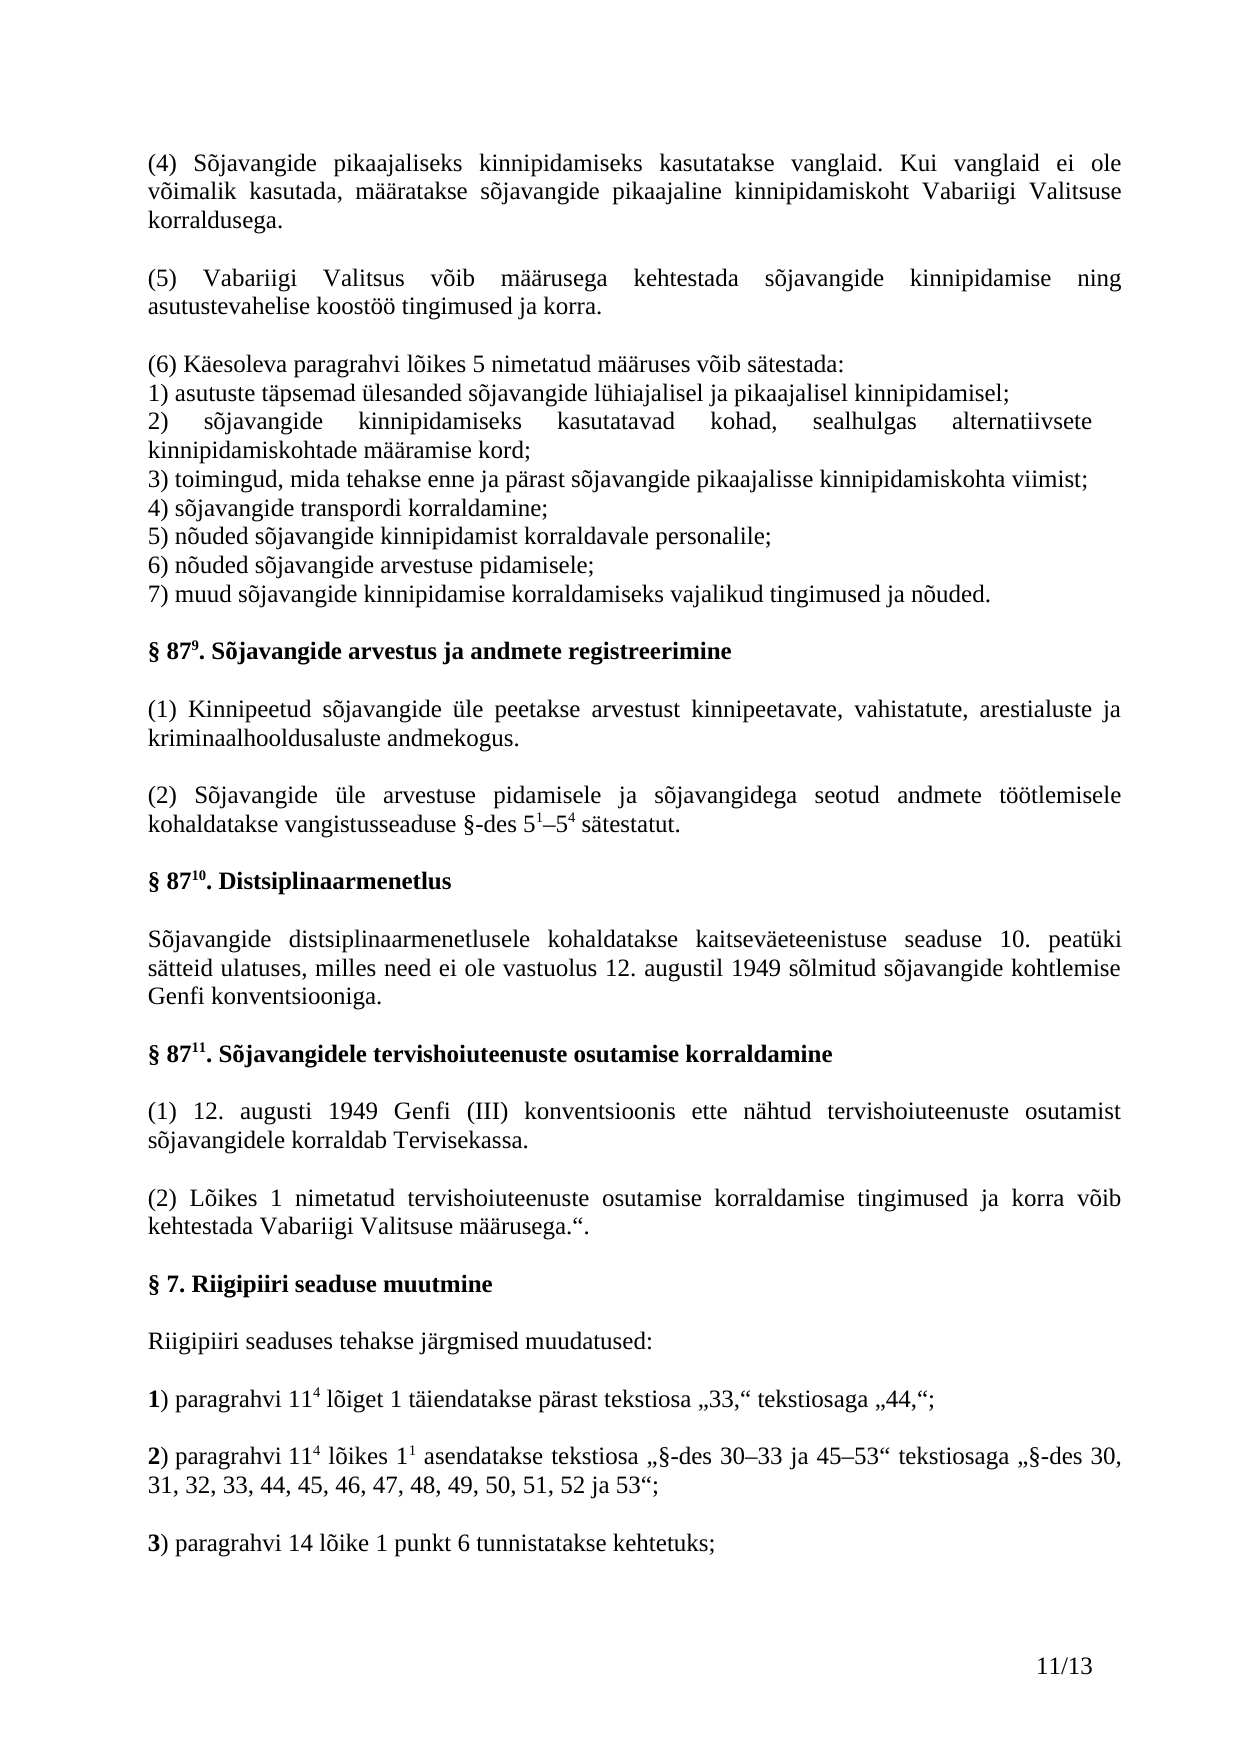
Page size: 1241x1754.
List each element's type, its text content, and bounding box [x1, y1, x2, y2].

text 3) toimingud, mida tehakse enne ja pärast sõjavangide pikaajalisse kinnipidamiskohta viimist; [148, 464, 1093, 493]
text Sõjavangide distsiplinaarmenetlusele kohaldatakse kaitseväeteenistuse seaduse 10. peatüki sätteid ulatuses, milles need ei ole vastuolus 12. augustil 1949 sõlmitud sõjavangide kohtlemise Genfi konventsiooniga. [148, 924, 1122, 1010]
text 1) paragrahvi 114 lõiget 1 täiendatakse pärast tekstiosa „33,“ tekstiosaga „44,“; [148, 1384, 1122, 1413]
text 1) asutuste täpsemad ülesanded sõjavangide lühiajalisel ja pikaajalisel kinnipidamisel; [148, 378, 1093, 406]
text (2) Lõikes 1 nimetatud tervishoiuteenuste osutamise korraldamise tingimused ja korra võib kehtestada Vabariigi Valitsuse määrusega.“. [148, 1183, 1122, 1240]
text § 879. Sõjavangide arvestus ja andmete registreerimine [148, 636, 1122, 665]
text 4) sõjavangide transpordi korraldamine; [148, 493, 1093, 521]
text (1) 12. augusti 1949 Genfi (III) konventsioonis ette nähtud tervishoiuteenuste osutamist sõjavangidele korraldab Tervisekassa. [148, 1096, 1122, 1154]
text 3) paragrahvi 14 lõike 1 punkt 6 tunnistatakse kehtetuks; [148, 1528, 1122, 1556]
text § 8711. Sõjavangidele tervishoiuteenuste osutamise korraldamine [148, 1039, 1122, 1068]
text Riigipiiri seaduses tehakse järgmised muudatused: [148, 1326, 1122, 1355]
text (5) Vabariigi Valitsus võib määrusega kehtestada sõjavangide kinnipidamise ning asutustevahelise koostöö tingimused ja korra. [148, 263, 1122, 320]
text 7) muud sõjavangide kinnipidamise korraldamiseks vajalikud tingimused ja nõuded. [148, 579, 1093, 608]
text § 7. Riigipiiri seaduse muutmine [148, 1269, 1122, 1298]
text (4) Sõjavangide pikaajaliseks kinnipidamiseks kasutatakse vanglaid. Kui vanglaid ei ole võimalik kasutada, määratakse sõjavangide pikaajaline kinnipidamiskoht Vabariigi Valitsuse korraldusega. [148, 148, 1122, 234]
text § 8710. Distsiplinaarmenetlus [148, 866, 1122, 895]
text 6) nõuded sõjavangide arvestuse pidamisele; [148, 550, 1093, 579]
text (2) Sõjavangide üle arvestuse pidamisele ja sõjavangidega seotud andmete töötlemisele kohaldatakse vangistusseaduse §-des 51–54 sätestatut. [148, 780, 1122, 838]
text 2) sõjavangide kinnipidamiseks kasutatavad kohad, sealhulgas alternatiivsete kinnipidamiskohtade määramise kord; [148, 406, 1093, 464]
text (1) Kinnipeetud sõjavangide üle peetakse arvestust kinnipeetavate, vahistatute, arestialuste ja kriminaalhooldusaluste andmekogus. [148, 694, 1122, 751]
text 5) nõuded sõjavangide kinnipidamist korraldavale personalile; [148, 521, 1093, 550]
text (6) Käesoleva paragrahvi lõikes 5 nimetatud määruses võib sätestada: [148, 349, 1093, 378]
text 2) paragrahvi 114 lõikes 11 asendatakse tekstiosa „§-des 30–33 ja 45–53“ tekstiosaga „§-des 30, 31, 32, 33, 44, 45, 46, 47, 48, 49, 50, 51, 52 ja 53“; [148, 1441, 1122, 1499]
